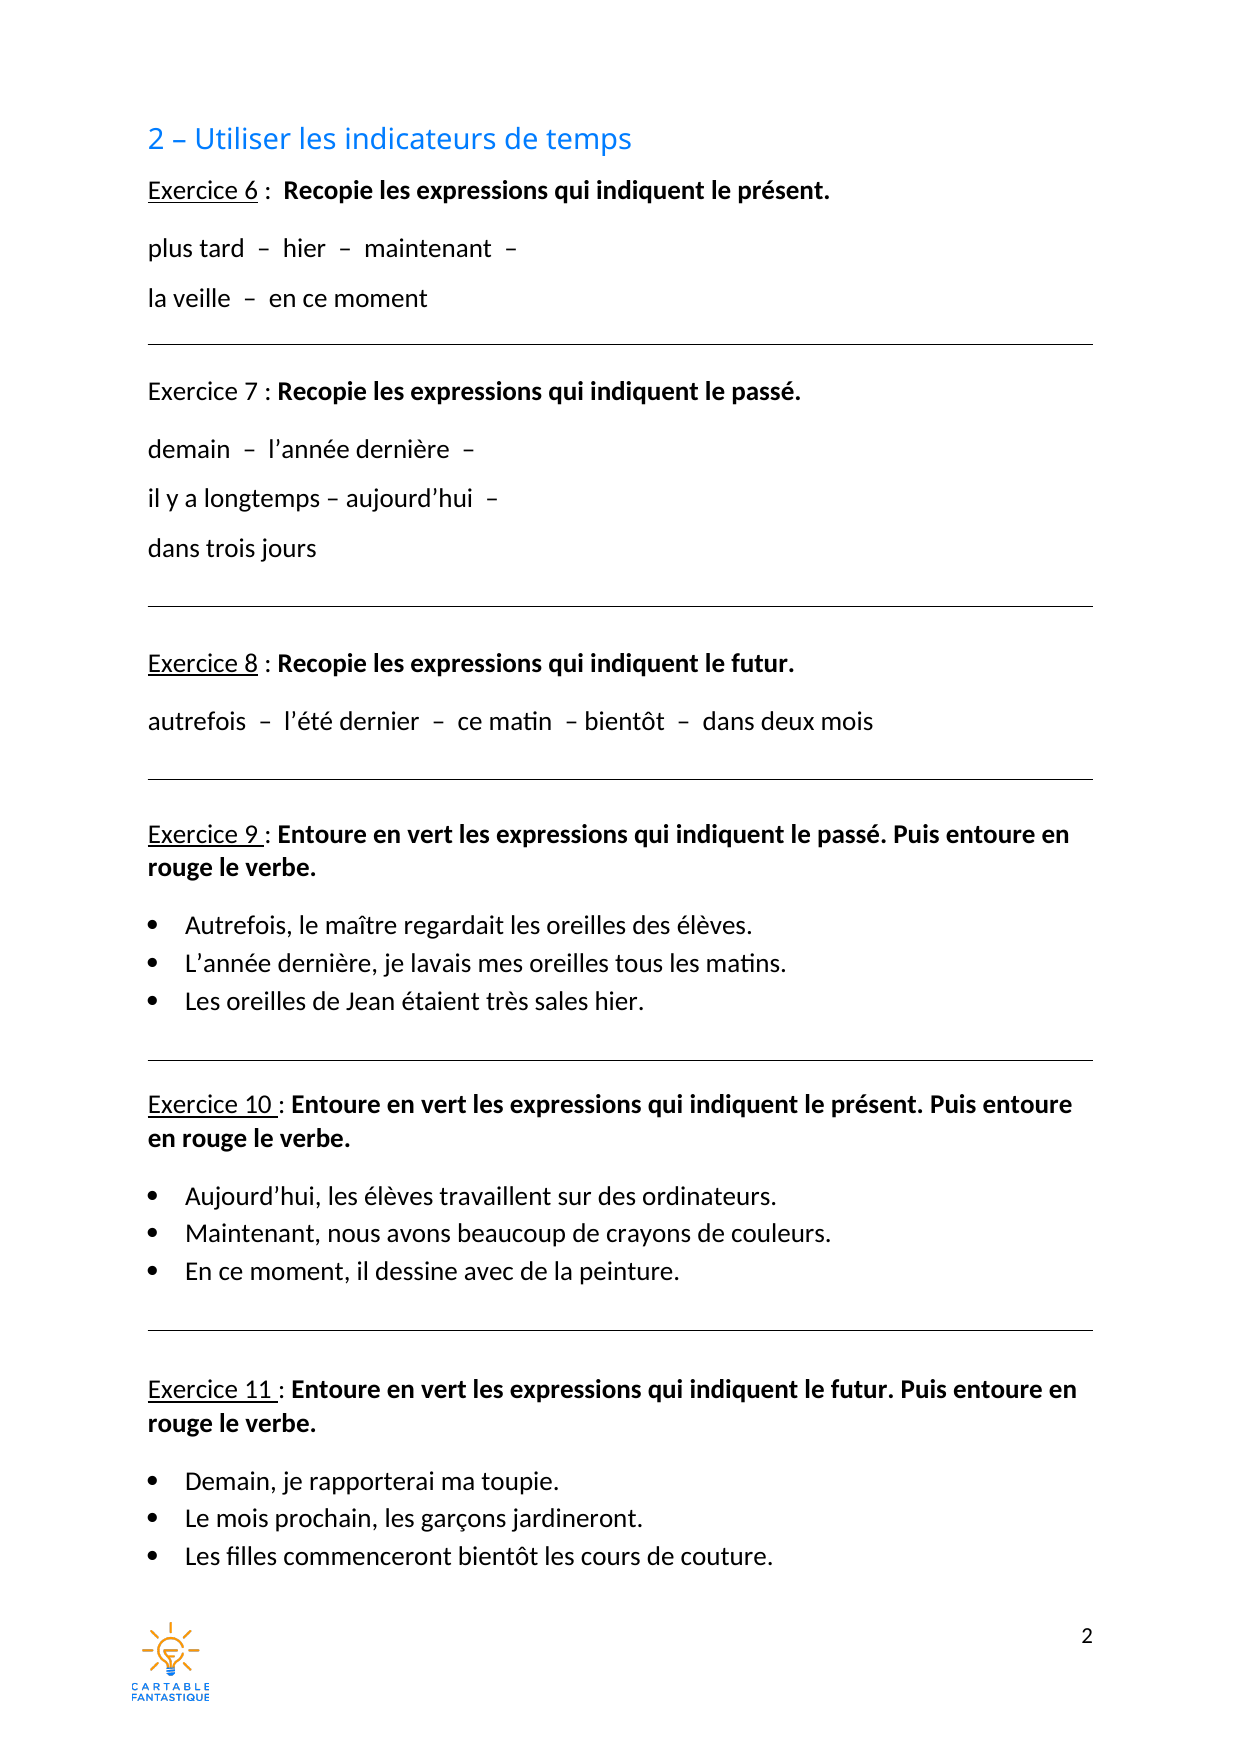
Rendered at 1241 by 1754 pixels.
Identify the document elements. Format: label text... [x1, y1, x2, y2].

list Les oreilles de Jean étaient très sales hier. [148, 984, 1093, 1017]
text plus tard – hier – maintenant – [148, 232, 1093, 264]
text Exercice 10 : Entoure en vert les expressions qui indiquent le présent. Puis entoure en rouge le verbe. [148, 1061, 1093, 1154]
subtitle 2 – Utiliser les indicateurs de temps [148, 118, 1093, 158]
list L’année dernière, je lavais mes oreilles tous les matins. [148, 946, 1093, 979]
list Les filles commenceront bientôt les cours de couture. [148, 1539, 1093, 1573]
text la veille – en ce moment [148, 281, 1093, 314]
text Exercice 11 : Entoure en vert les expressions qui indiquent le futur. Puis entoure en rouge le verbe. [148, 1331, 1093, 1439]
list Aujourd’hui, les élèves travaillent sur des ordinateurs. [148, 1179, 1093, 1212]
text autrefois – l’été dernier – ce matin – bientôt – dans deux mois [148, 704, 1093, 737]
text Exercice 9 : Entoure en vert les expressions qui indiquent le passé. Puis entoure en rouge le verbe. [148, 780, 1093, 883]
text dans trois jours [148, 531, 1093, 564]
text Exercice 8 : Recopie les expressions qui indiquent le futur. [148, 607, 1093, 679]
text il y a longtemps – aujourd’hui – [148, 482, 1093, 515]
text Exercice 6 : Recopie les expressions qui indiquent le présent. [148, 173, 1093, 207]
list En ce moment, il dessine avec de la peinture. [148, 1254, 1093, 1288]
text demain – l’année dernière – [148, 432, 1093, 465]
list Autrefois, le maître regardait les oreilles des élèves. [148, 908, 1093, 941]
list Maintenant, nous avons beaucoup de crayons de couleurs. [148, 1217, 1093, 1250]
list Le mois prochain, les garçons jardineront. [148, 1502, 1093, 1535]
text Exercice 7 : Recopie les expressions qui indiquent le passé. [148, 345, 1093, 407]
list Demain, je rapporterai ma toupie. [148, 1464, 1093, 1497]
picture [132, 1622, 209, 1701]
